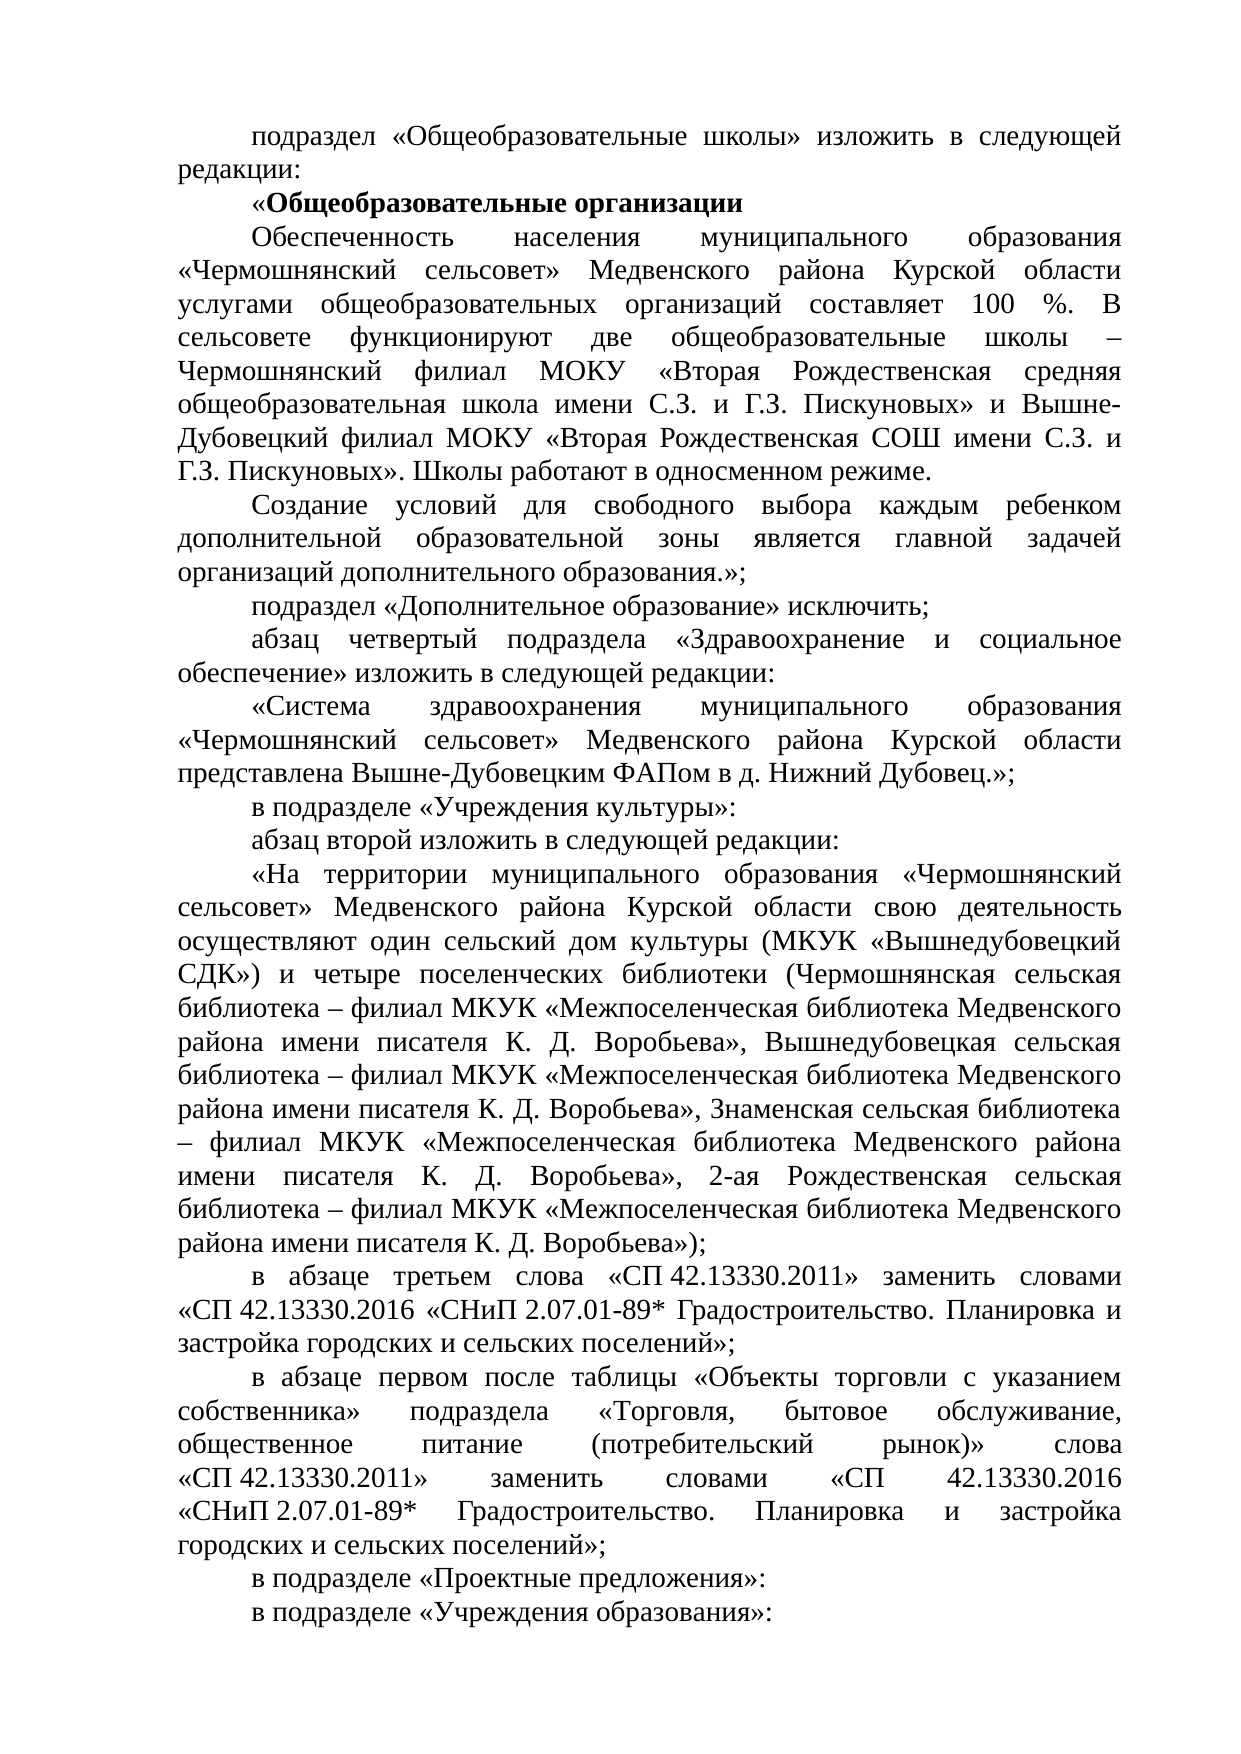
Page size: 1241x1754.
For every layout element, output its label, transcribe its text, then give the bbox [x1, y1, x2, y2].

text в абзаце третьем слова «СП 42.13330.2011» заменить словами «СП 42.13330.2016 «СНиП 2.07.01-89* Градостроительство. Планировка и застройка городских и сельских поселений»; [177, 1258, 1122, 1359]
text подраздел «Дополнительное образование» исключить; [177, 588, 1122, 621]
text подраздел «Общеобразовательные школы» изложить в следующей редакции: [177, 118, 1122, 185]
text абзац второй изложить в следующей редакции: [177, 822, 1122, 856]
text «На территории муниципального образования «Чермошнянский сельсовет» Медвенского района Курской области свою деятельность осуществляют один сельский дом культуры (МКУК «Вышнедубовецкий СДК») и четыре поселенческих библиотеки (Чермошнянская сельская библиотека – филиал МКУК «Межпоселенческая библиотека Медвенского района имени писателя К. Д. Воробьева», Вышнедубовецкая сельская библиотека – филиал МКУК «Межпоселенческая библиотека Медвенского района имени писателя К. Д. Воробьева», Знаменская сельская библиотека – филиал МКУК «Межпоселенческая библиотека Медвенского района имени писателя К. Д. Воробьева», 2-ая Рождественская сельская библиотека – филиал МКУК «Межпоселенческая библиотека Медвенского района имени писателя К. Д. Воробьева»); [177, 856, 1122, 1258]
list в подразделе «Учреждения образования»: [177, 1594, 1122, 1627]
text «Общеобразовательные организации [177, 185, 1122, 219]
text «Система здравоохранения муниципального образования «Чермошнянский сельсовет» Медвенского района Курской области представлена Вышне-Дубовецким ФАПом в д. Нижний Дубовец.»; [177, 688, 1122, 789]
text Создание условий для свободного выбора каждым ребенком дополнительной образовательной зоны является главной задачей организаций дополнительного образования.»; [177, 487, 1122, 588]
text в абзаце первом после таблицы «Объекты торговли с указанием собственника» подраздела «Торговля, бытовое обслуживание, общественное питание (потребительский рынок)» слова «СП 42.13330.2011» заменить словами «СП 42.13330.2016 «СНиП 2.07.01-89* Градостроительство. Планировка и застройка городских и сельских поселений»; [177, 1359, 1122, 1560]
text Обеспеченность населения муниципального образования «Чермошнянский сельсовет» Медвенского района Курской области услугами общеобразовательных организаций составляет 100 %. В сельсовете функционируют две общеобразовательные школы – Чермошнянский филиал МОКУ «Вторая Рождественская средняя общеобразовательная школа имени С.З. и Г.З. Пискуновых» и Вышне-Дубовецкий филиал МОКУ «Вторая Рождественская СОШ имени С.З. и Г.З. Пискуновых». Школы работают в односменном режиме. [177, 219, 1122, 487]
text в подразделе «Учреждения культуры»: [177, 789, 1122, 822]
text абзац четвертый подраздела «Здравоохранение и социальное обеспечение» изложить в следующей редакции: [177, 621, 1122, 688]
list в подразделе «Проектные предложения»: [177, 1560, 1122, 1594]
